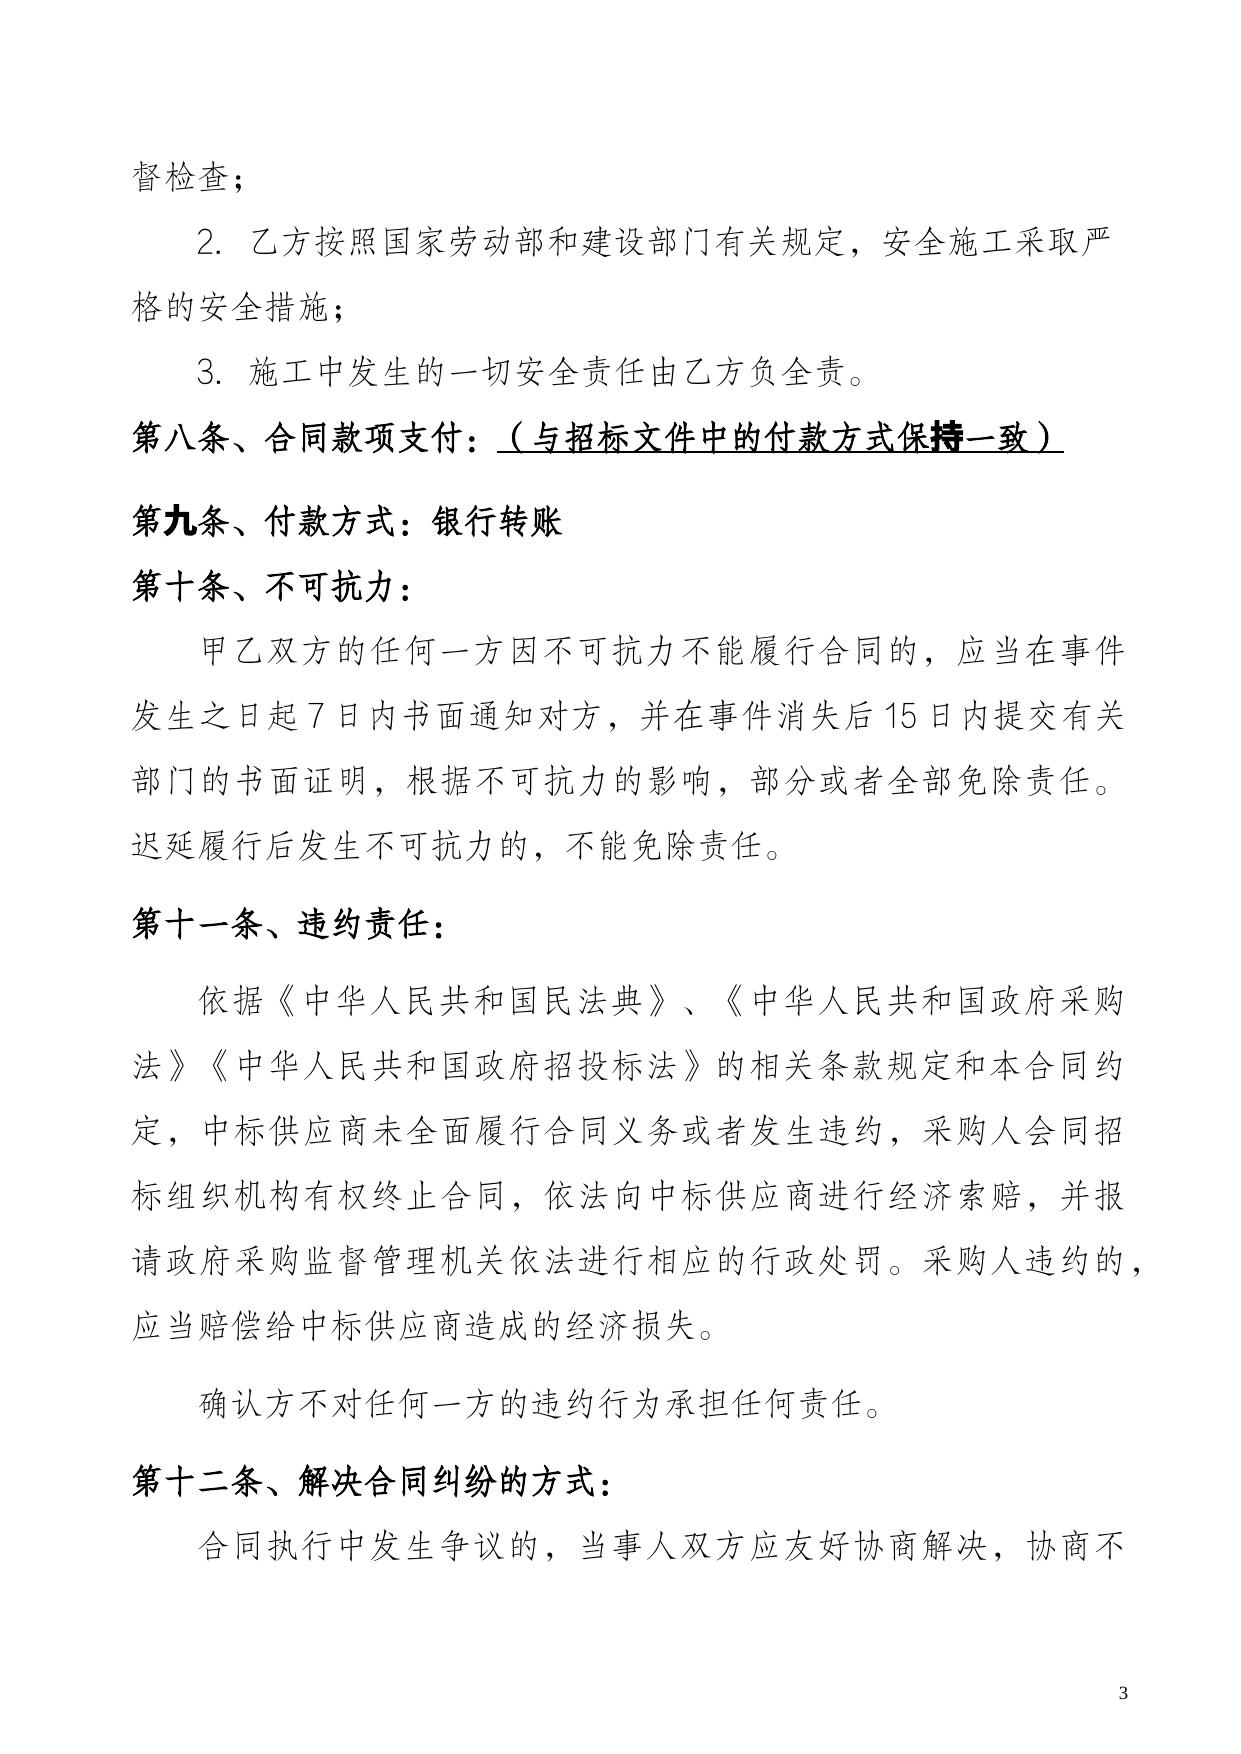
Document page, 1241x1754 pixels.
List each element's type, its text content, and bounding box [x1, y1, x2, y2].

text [130, 1515, 1128, 1580]
text 确认方不对任何一方的违约行为承担任何责任。 [130, 1372, 1128, 1437]
list 付款方式：银行转账 [130, 490, 1128, 555]
text 第八条、合同款项支付：（与招标文件中的付款方式保持一致） [130, 406, 1128, 471]
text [130, 146, 1128, 211]
text 2．乙方按照国家劳动部和建设部门有关规定，安全施工采取严格的安全措施； [130, 211, 1128, 341]
text 第十二条、解决合同纠纷的方式： [130, 1450, 1128, 1515]
text 3．施工中发生的一切安全责任由乙方负全责。 [130, 341, 1128, 406]
text 依据《中华人民共和国民法典》、《中华人民共和国政府采购法》《中华人民共和国政府招投标法》的相关条款规定和本合同约定，中标供应商未全面履行合同义务或者发生违约，采购人会同招标组织机构有权终止合同，依法向中标供应商进行经济索赔，并报请政府采购监督管理机关依法进行相应的行政处罚。采购人违约的，应当赔偿给中标供应商造成的经济损失。 [130, 970, 1128, 1360]
list 不可抗力： [130, 555, 1128, 620]
text 第十一条、违约责任： [130, 892, 1128, 957]
text 甲乙双方的任何一方因不可抗力不能履行合同的，应当在事件发生之日起7日内书面通知对方，并在事件消失后15日内提交有关部门的书面证明，根据不可抗力的影响，部分或者全部免除责任。迟延履行后发生不可抗力的，不能免除责任。 [130, 620, 1128, 880]
